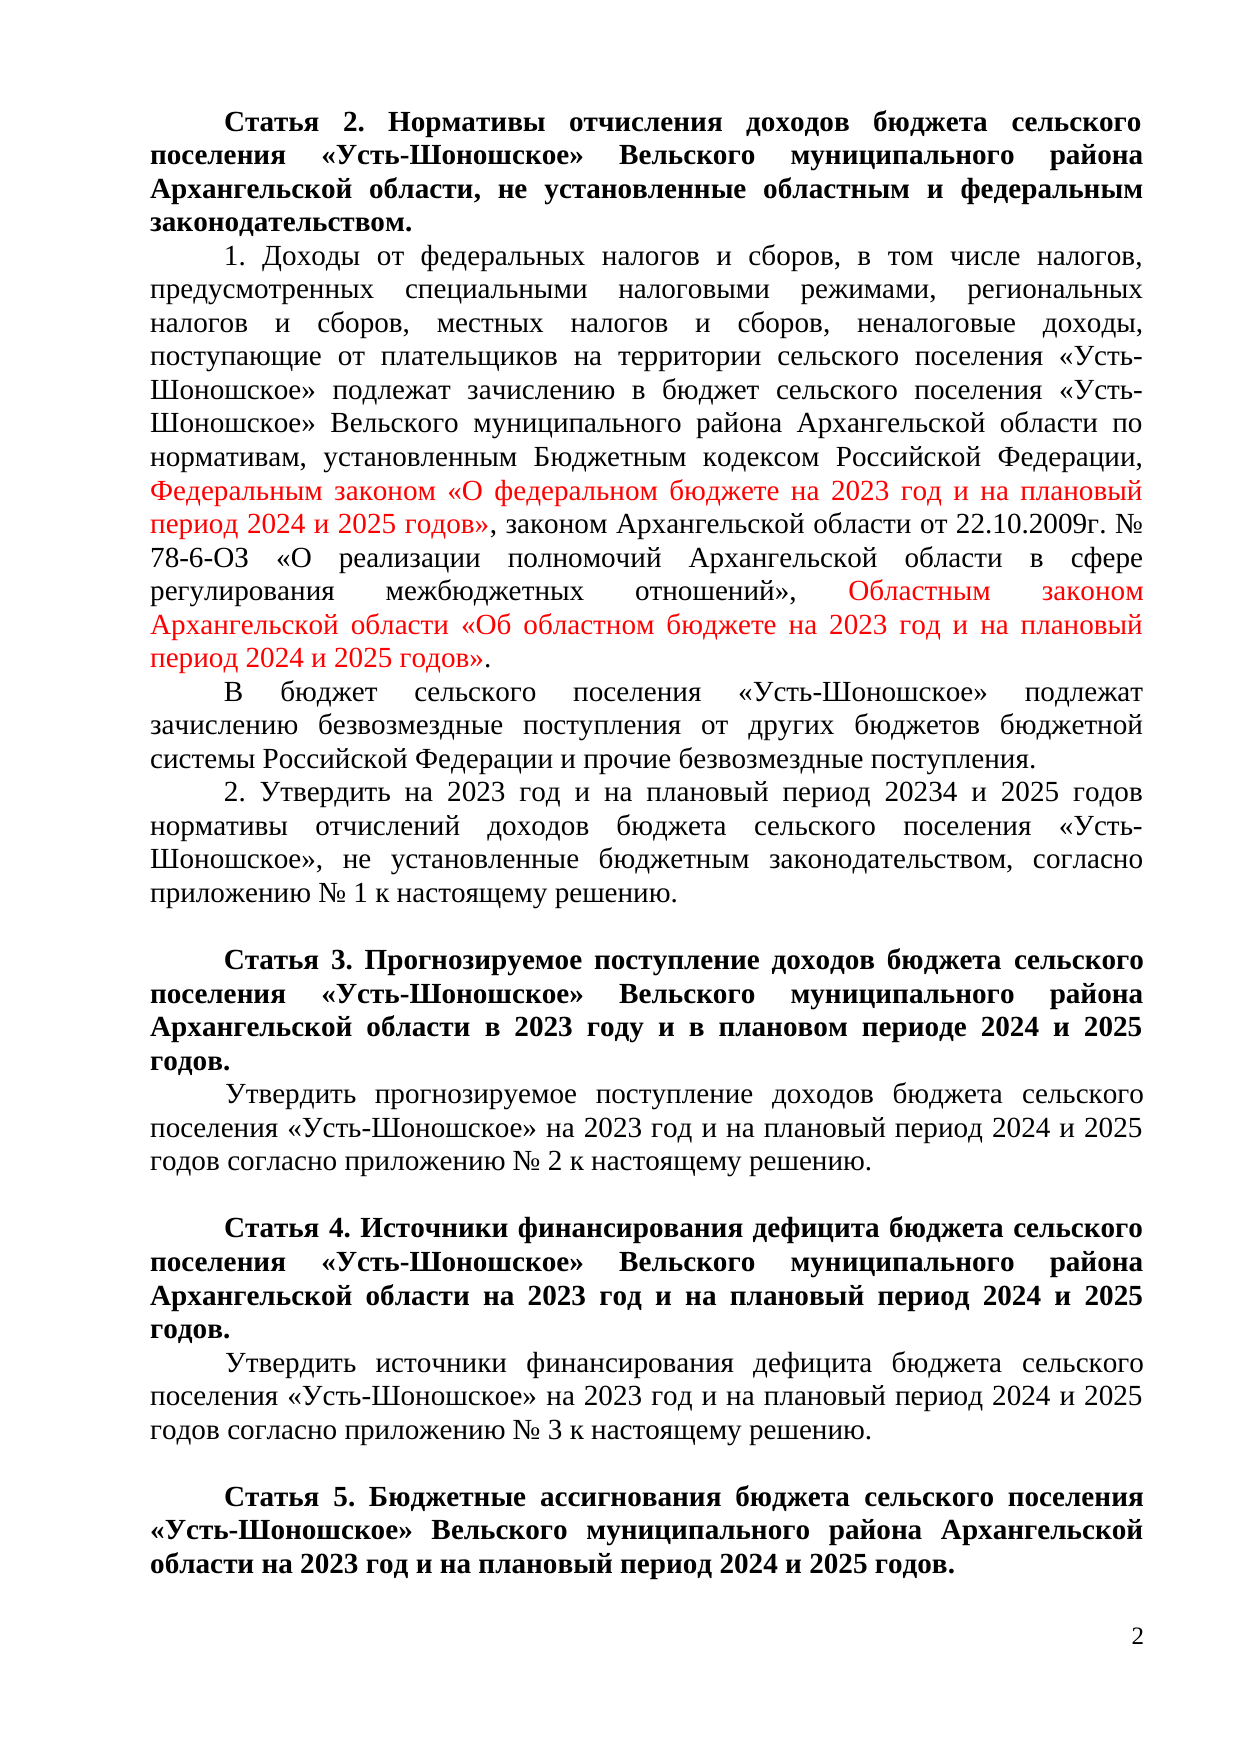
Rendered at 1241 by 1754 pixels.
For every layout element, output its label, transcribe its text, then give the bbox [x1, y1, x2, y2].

text В бюджет сельского поселения «Усть-Шоношское» подлежат зачислению безвозмездные поступления от других бюджетов бюджетной системы Российской Федерации и прочие безвозмездные поступления. [150, 674, 1144, 774]
text Статья 5. Бюджетные ассигнования бюджета сельского поселения «Усть-Шоношское» Вельского муниципального района Архангельской области на 2023 год и на плановый период 2024 и 2025 годов. [150, 1479, 1144, 1579]
text Статья 4. Источники финансирования дефицита бюджета сельского поселения «Усть-Шоношское» Вельского муниципального района Архангельской области на 2023 год и на плановый период 2024 и 2025 годов. [150, 1211, 1144, 1345]
text 2. Утвердить на 2023 год и на плановый период 20234 и 2025 годов нормативы отчислений доходов бюджета сельского поселения «Усть-Шоношское», не установленные бюджетным законодательством, согласно приложению № 1 к настоящему решению. [150, 774, 1144, 909]
text Статья 2. Нормативы отчисления доходов бюджета сельского поселения «Усть-Шоношское» Вельского муниципального района Архангельской области, не установленные областным и федеральным законодательством. [150, 104, 1144, 238]
text Статья 3. Прогнозируемое поступление доходов бюджета сельского поселения «Усть-Шоношское» Вельского муниципального района Архангельской области в 2023 году и в плановом периоде 2024 и 2025 годов. [150, 942, 1144, 1076]
text Утвердить прогнозируемое поступление доходов бюджета сельского поселения «Усть-Шоношское» на 2023 год и на плановый период 2024 и 2025 годов согласно приложению № 2 к настоящему решению. [150, 1076, 1144, 1177]
text 1. Доходы от федеральных налогов и сборов, в том числе налогов, предусмотренных специальными налоговыми режимами, региональных налогов и сборов, местных налогов и сборов, неналоговые доходы, поступающие от плательщиков на территории сельского поселения «Усть-Шоношское» подлежат зачислению в бюджет сельского поселения «Усть-Шоношское» Вельского муниципального района Архангельской области по нормативам, установленным Бюджетным кодексом Российской Федерации, Федеральным законом «О федеральном бюджете на 2023 год и на плановый период 2024 и 2025 годов», законом Архангельской области от 22.10.2009г. № 78-6-ОЗ «О реализации полномочий Архангельской области в сфере регулирования межбюджетных отношений», Областным законом Архангельской области «Об областном бюджете на 2023 год и на плановый период 2024 и 2025 годов». [150, 238, 1144, 674]
text Утвердить источники финансирования дефицита бюджета сельского поселения «Усть-Шоношское» на 2023 год и на плановый период 2024 и 2025 годов согласно приложению № 3 к настоящему решению. [150, 1345, 1144, 1445]
